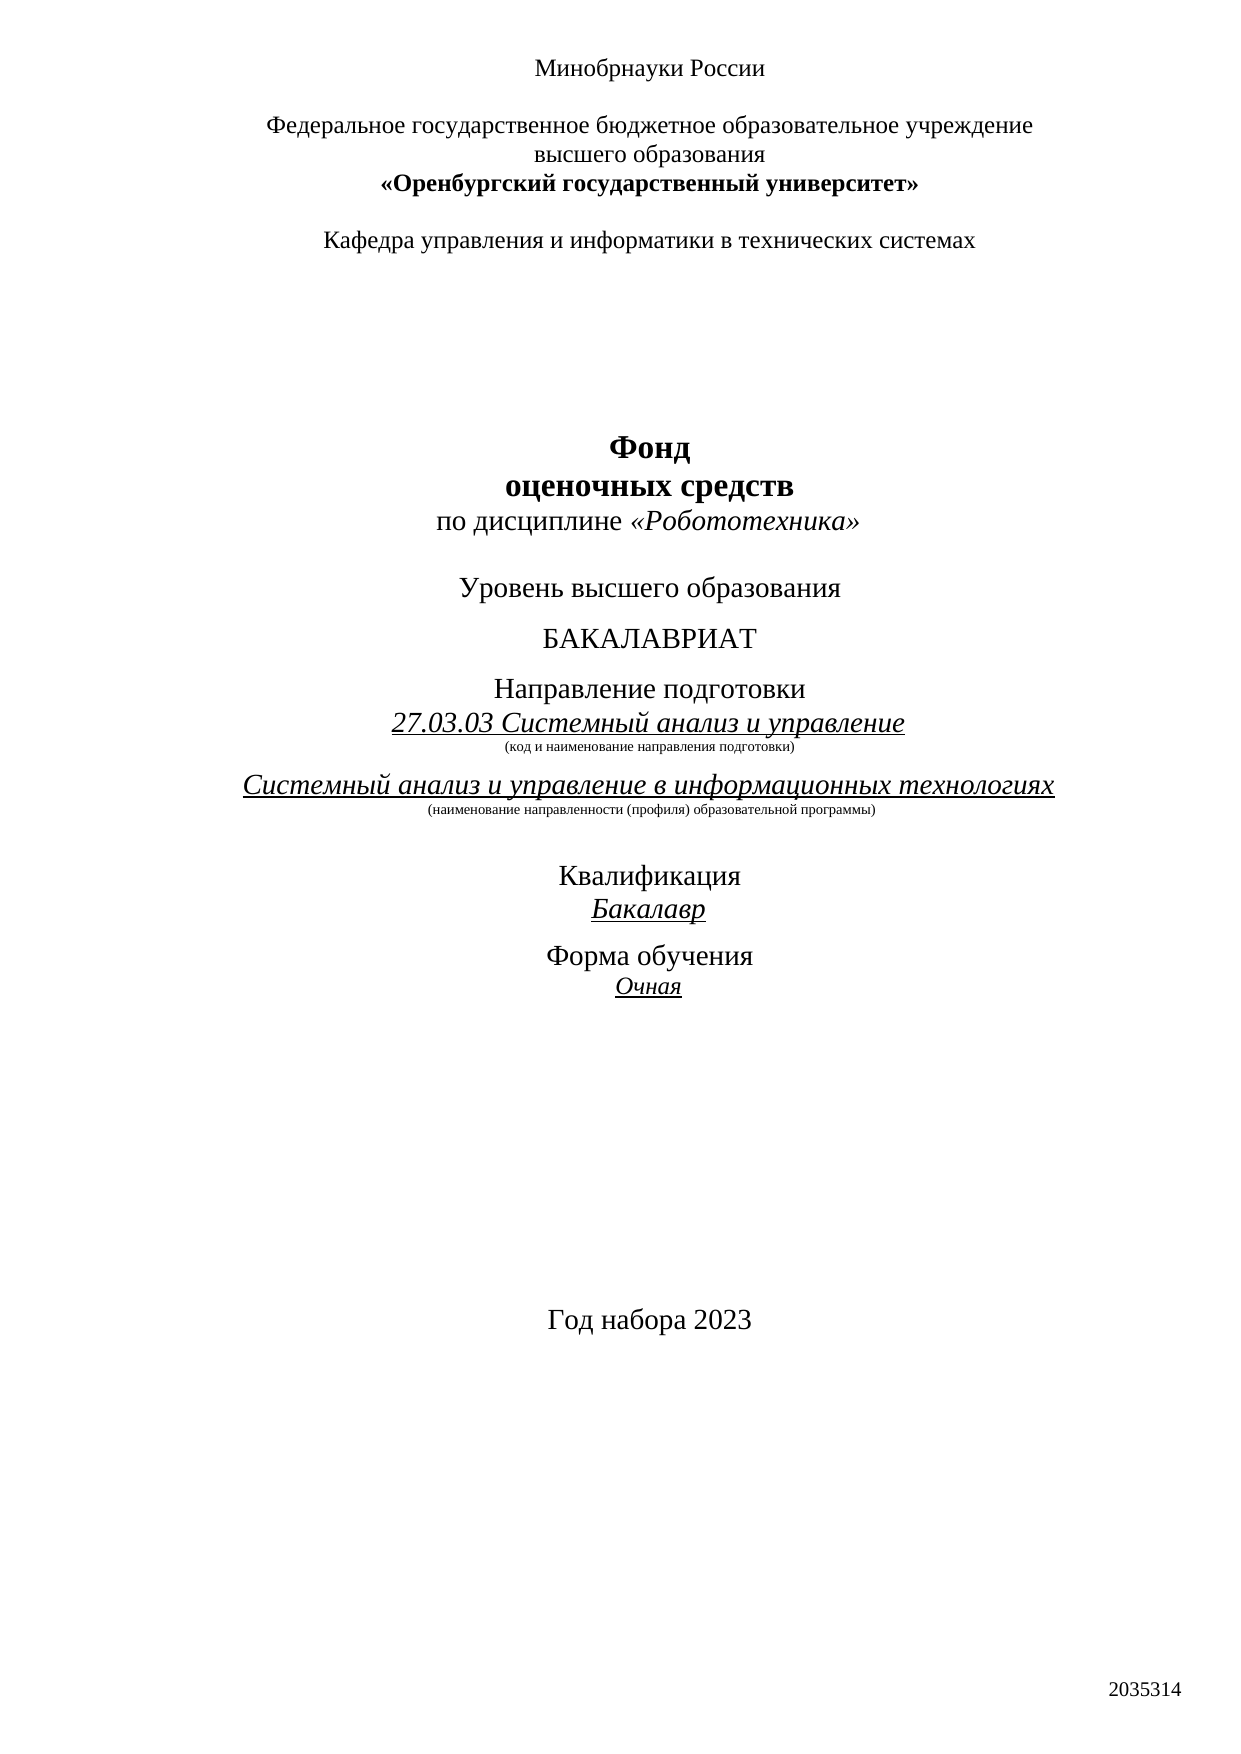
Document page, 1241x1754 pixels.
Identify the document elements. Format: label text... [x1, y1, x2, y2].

text Системный анализ и управление в информационных технологиях [118, 767, 1181, 801]
text БАКАЛАВРИАТ [118, 621, 1181, 654]
text 27.03.03 Системный анализ и управление [118, 705, 1181, 738]
text Федеральное государственное бюджетное образовательное учреждение [118, 111, 1181, 139]
text оценочных средств [118, 465, 1181, 503]
text Кафедра управления и информатики в технических системах [118, 226, 1181, 254]
text Форма обучения [118, 938, 1181, 971]
text (наименование направленности (профиля) образовательной программы) [118, 801, 1181, 829]
text Фонд [118, 427, 1181, 465]
text Направление подготовки [118, 671, 1181, 705]
text Минобрнауки России [118, 53, 1181, 82]
text Бакалавр [118, 892, 1181, 925]
text Квалификация [118, 858, 1181, 892]
text высшего образования [118, 139, 1181, 168]
text Год набора 2023 [118, 1302, 1181, 1335]
text (код и наименование направления подготовки) [118, 738, 1181, 767]
text Уровень высшего образования [118, 571, 1181, 604]
text «Оренбургский государственный университет» [118, 168, 1181, 197]
text по дисциплине «Робототехника» [118, 503, 1181, 537]
text Очная [118, 971, 1181, 1000]
